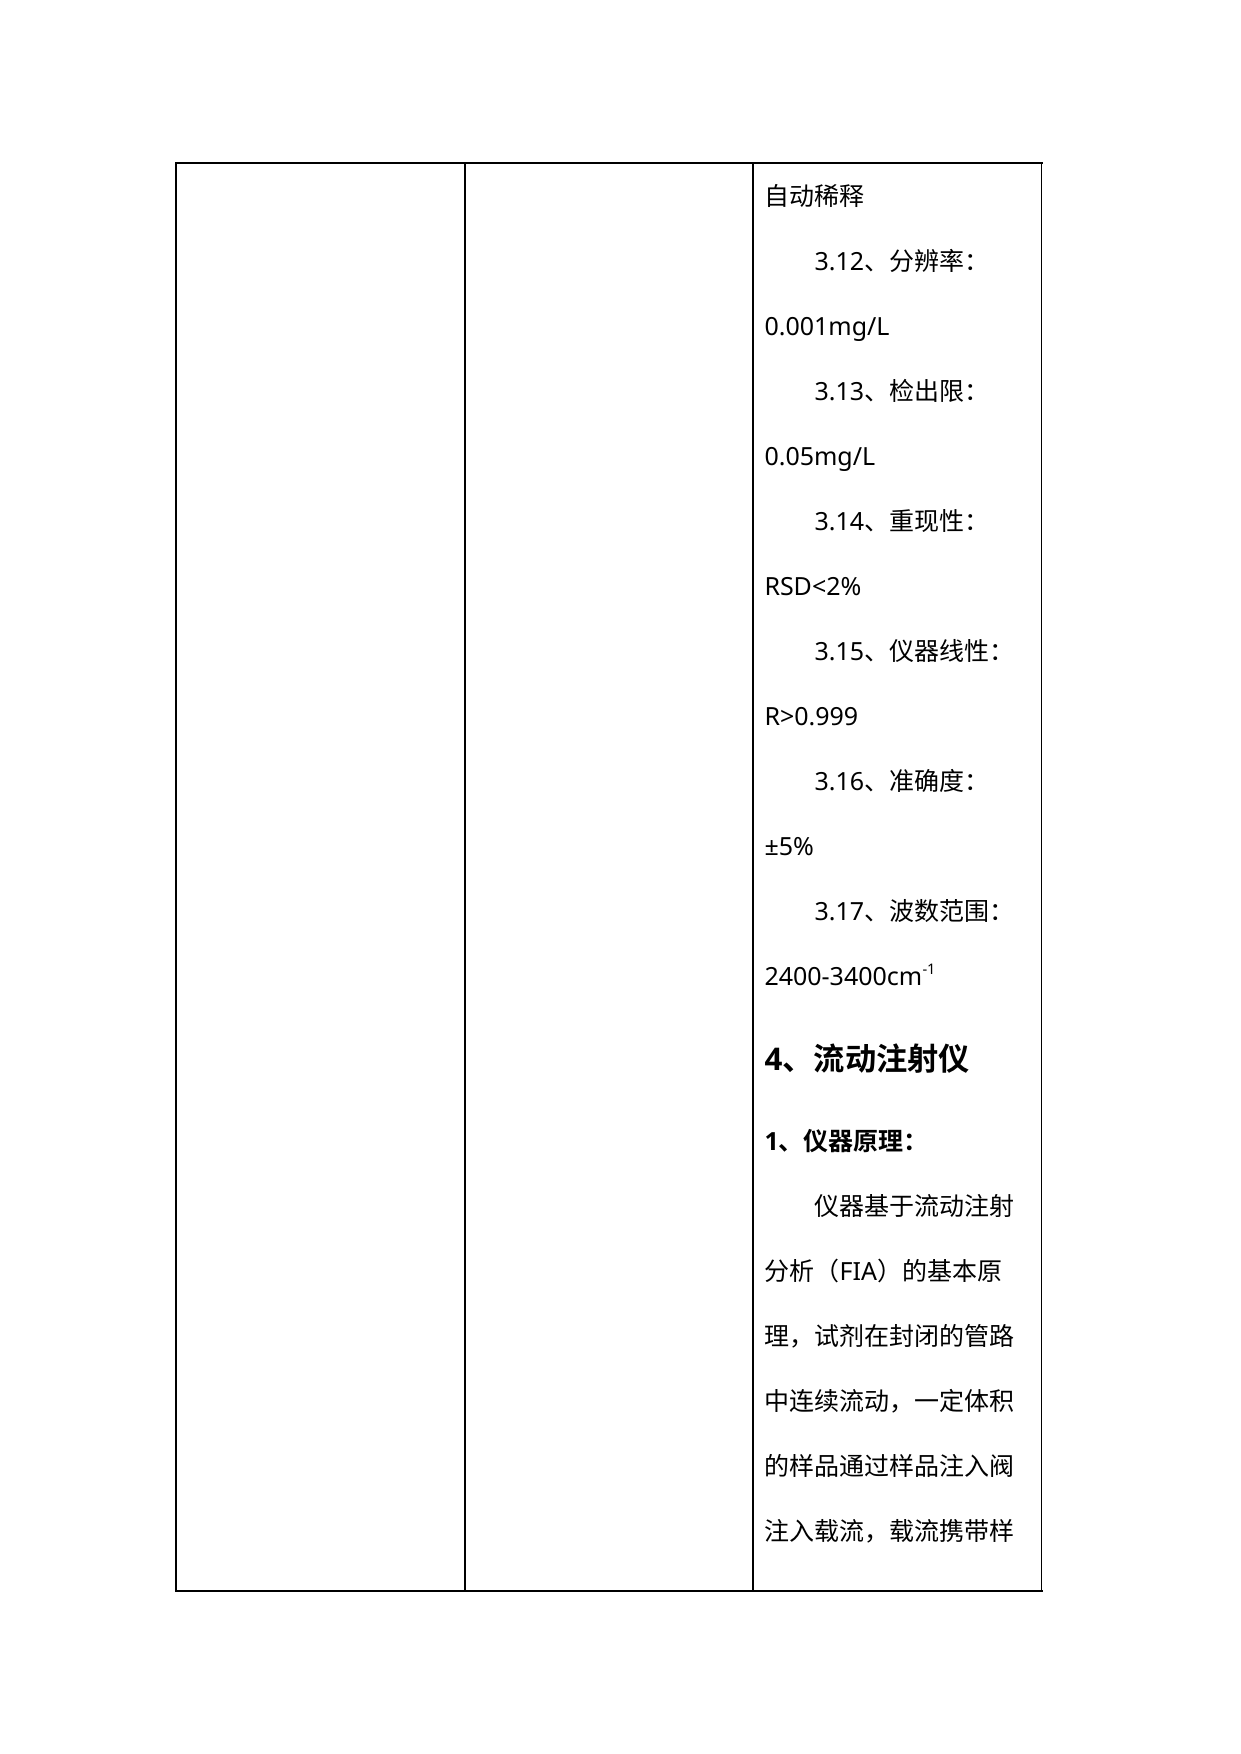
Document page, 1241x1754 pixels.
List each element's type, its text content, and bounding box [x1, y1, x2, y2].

table_cell [466, 164, 752, 1590]
table_cell 1 [177, 164, 464, 1590]
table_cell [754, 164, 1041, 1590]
